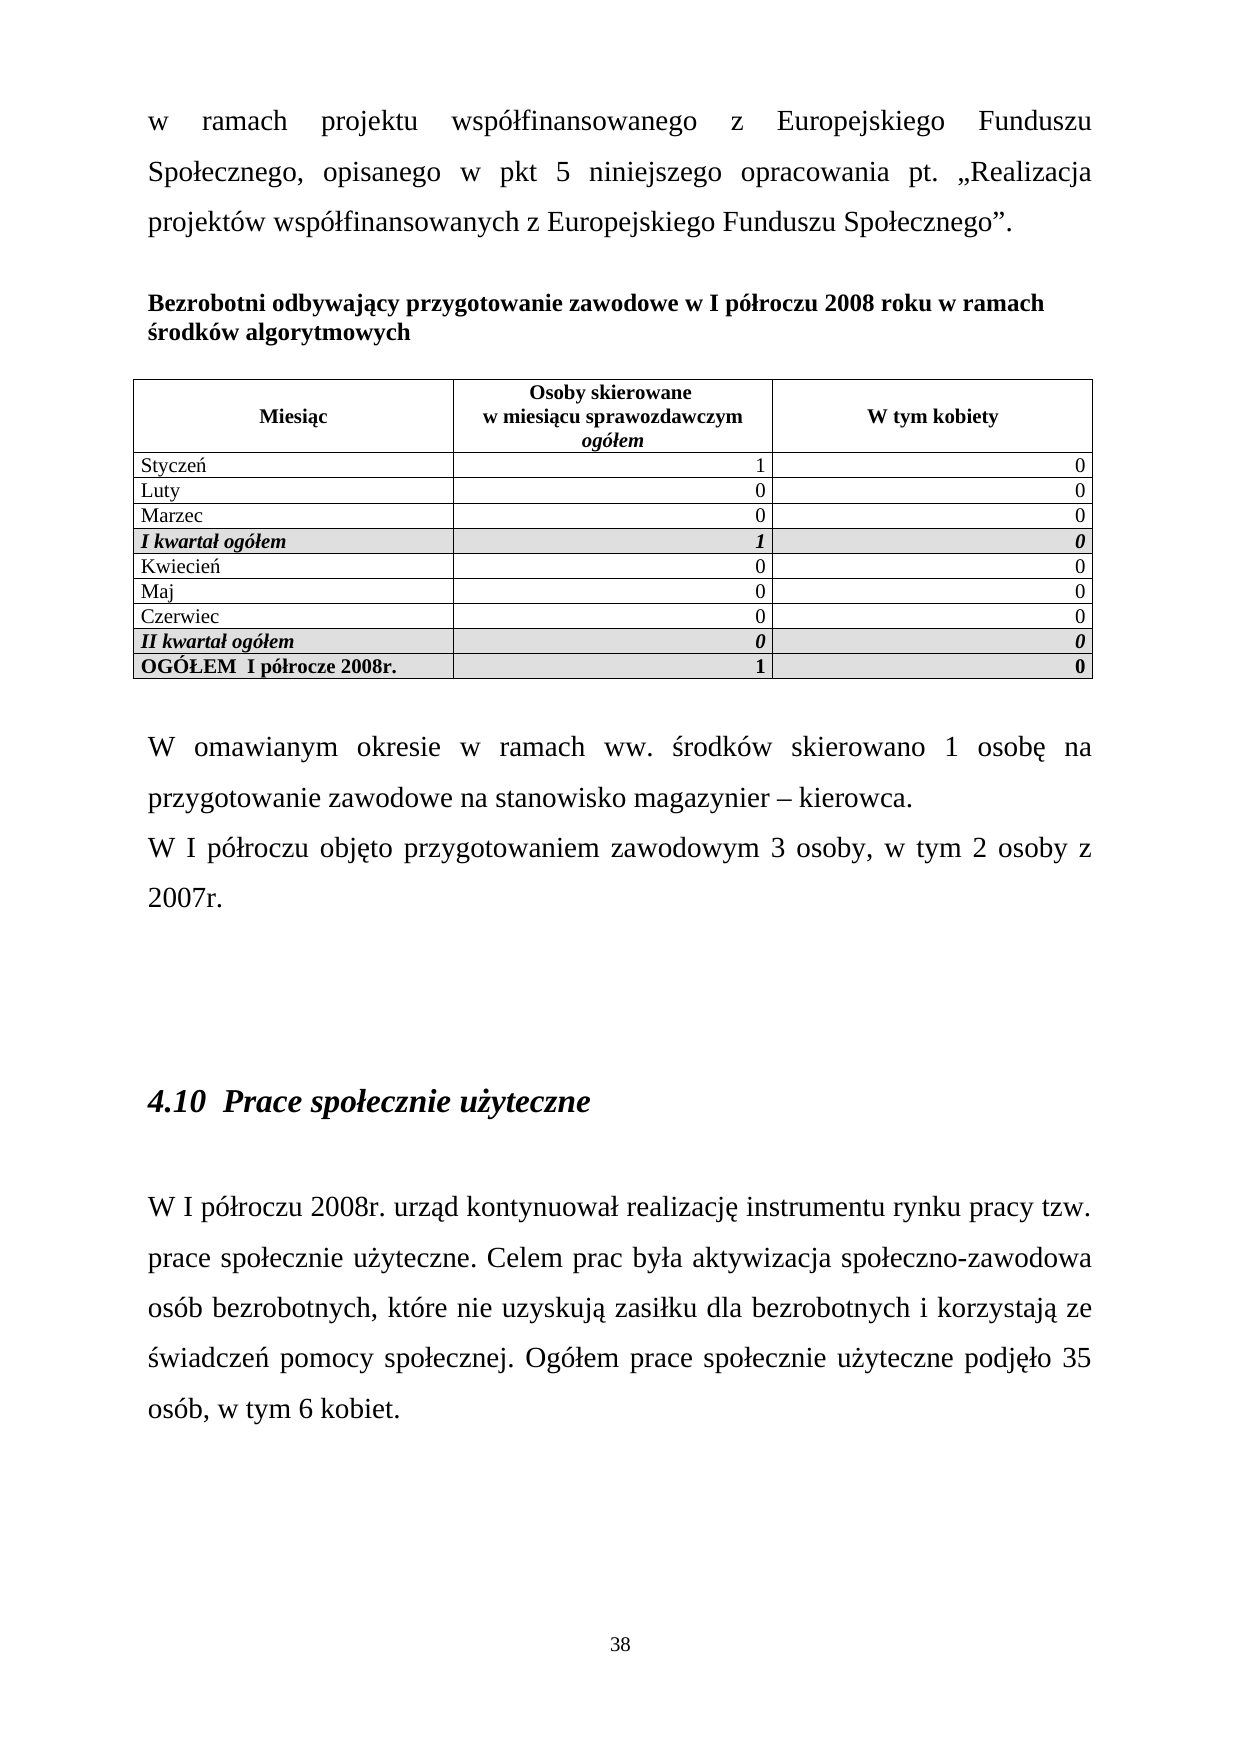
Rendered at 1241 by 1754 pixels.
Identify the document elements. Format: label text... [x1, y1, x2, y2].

table_cell 0 [454, 478, 772, 502]
table_cell 0 [773, 453, 1092, 477]
table_cell I kwartał ogółem [134, 529, 453, 553]
table_cell 1 [454, 654, 772, 678]
text W I półroczu objęto przygotowaniem zawodowym 3 osoby, w tym 2 osoby z 2007r. [148, 830, 1093, 914]
table_cell Czerwiec [134, 604, 453, 628]
table_cell Maj [134, 579, 453, 603]
text W omawianym okresie w ramach ww. środków skierowano 1 osobę na przygotowanie zawodowe na stanowisko magazynier – kierowca. [148, 729, 1093, 813]
table_cell 1 [454, 529, 772, 553]
table_cell 0 [454, 554, 772, 578]
table_cell Styczeń [134, 453, 453, 477]
table_cell OGÓŁEM I półrocze 2008r. [134, 654, 453, 678]
table_cell 0 [773, 478, 1092, 502]
table_cell Luty [134, 478, 453, 502]
table_cell 0 [454, 604, 772, 628]
table_header W tym kobiety [773, 380, 1092, 452]
table_cell II kwartał ogółem [134, 629, 453, 653]
table_cell 0 [454, 579, 772, 603]
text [148, 103, 1093, 238]
table_cell 0 [773, 654, 1092, 678]
table_cell 0 [454, 629, 772, 653]
table_cell Marzec [134, 504, 453, 527]
table_header Miesiąc [134, 380, 453, 452]
table_cell 0 [773, 604, 1092, 628]
table_cell Kwiecień [134, 554, 453, 578]
table_cell 0 [454, 504, 772, 527]
table_header Osoby skierowane w miesiącu sprawozdawczym ogółem [454, 380, 772, 452]
table_cell 0 [773, 529, 1092, 553]
text W I półroczu 2008r. urząd kontynuował realizację instrumentu rynku pracy tzw. prace społecznie użyteczne. Celem prac była aktywizacja społeczno-zawodowa osób bezrobotnych, które nie uzyskują zasiłku dla bezrobotnych i korzystają ze świadczeń pomocy społecznej. Ogółem prace społecznie użyteczne podjęło 35 osób, w tym 6 kobiet. [148, 1189, 1093, 1424]
table_cell 0 [773, 629, 1092, 653]
table_cell 0 [773, 579, 1092, 603]
list Prace społecznie użyteczne [148, 1082, 1093, 1120]
text Bezrobotni odbywający przygotowanie zawodowe w I półroczu 2008 roku w ramach środków algorytmowych [148, 288, 1093, 345]
table_cell 0 [773, 554, 1092, 578]
table_cell 1 [454, 453, 772, 477]
table_cell 0 [773, 504, 1092, 527]
